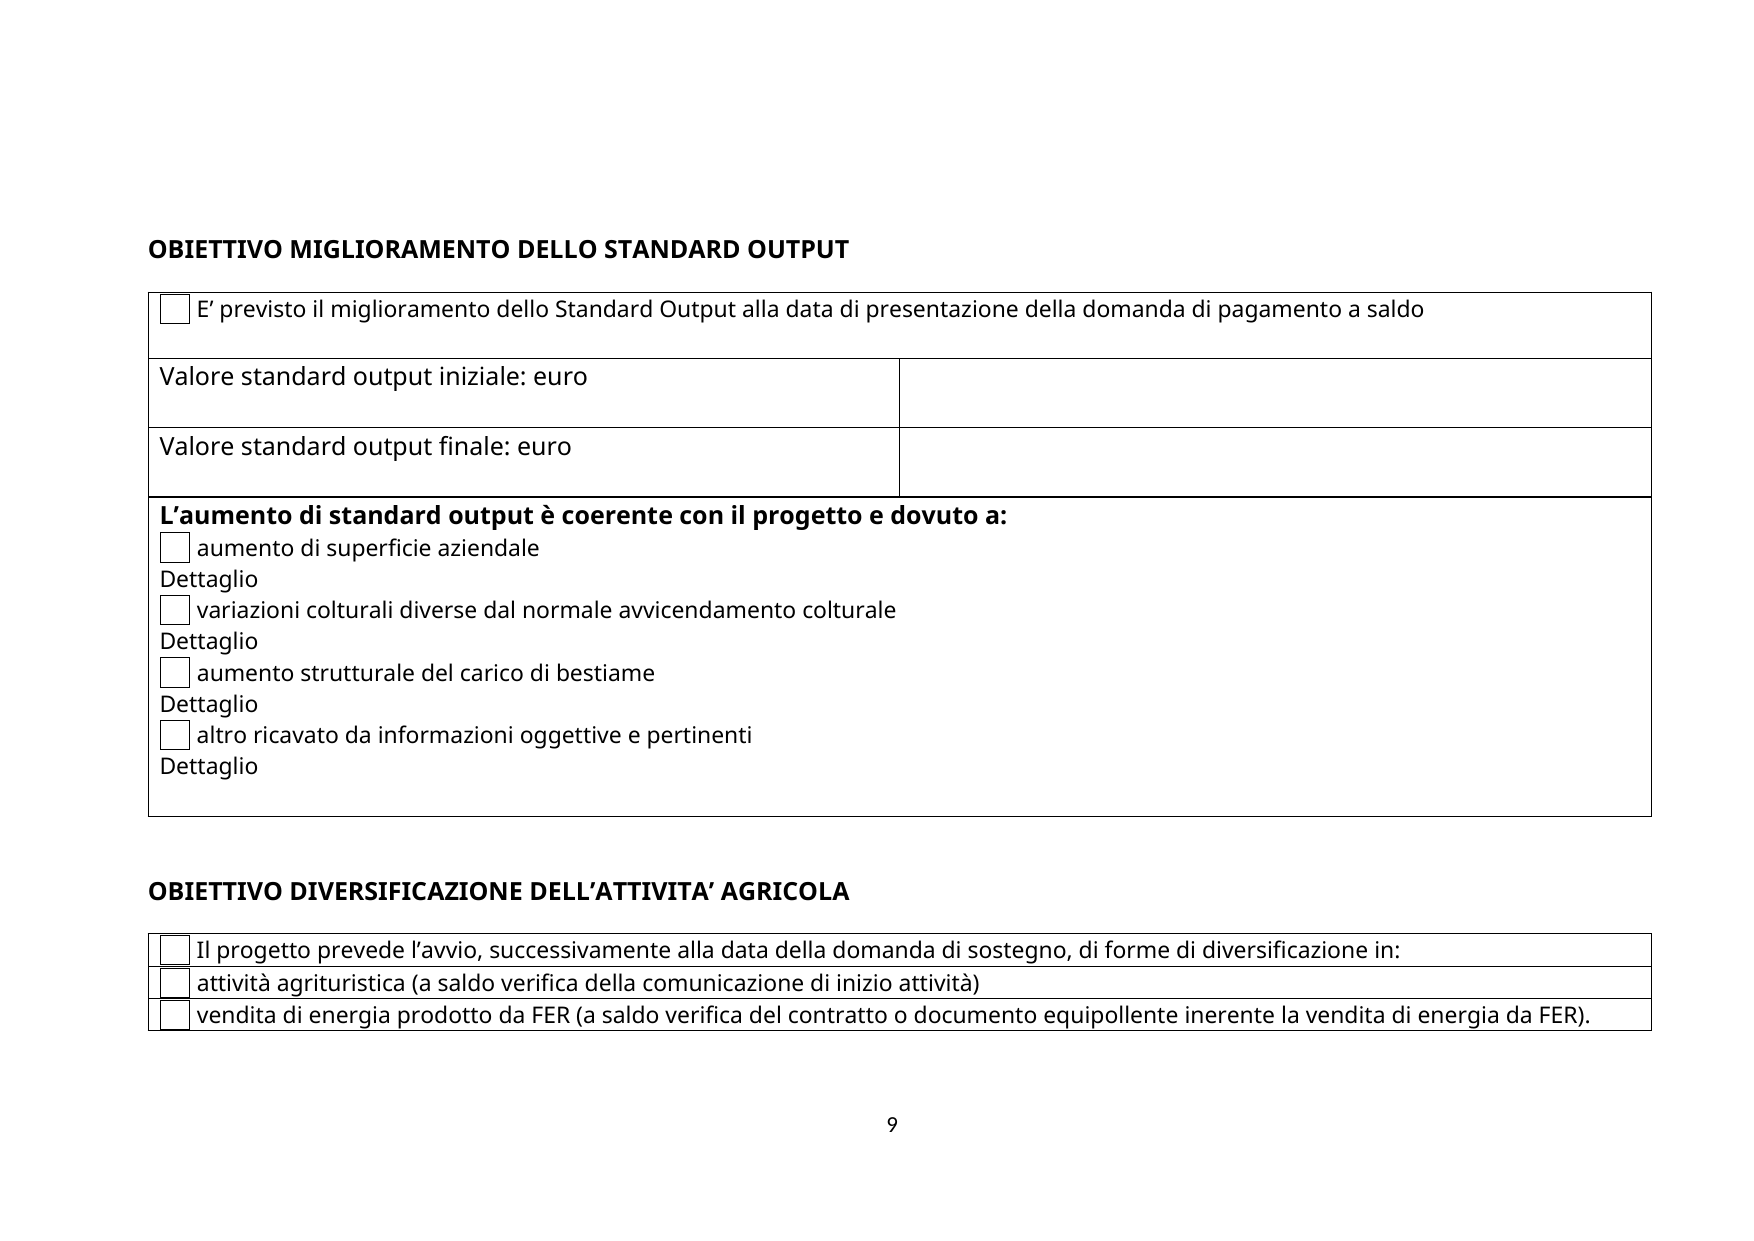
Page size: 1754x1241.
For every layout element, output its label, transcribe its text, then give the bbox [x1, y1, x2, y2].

table_cell vendita di energia prodotto da FER (a saldo verifica del contratto o documento equipollente inerente la vendita di energia da FER). [149, 999, 1651, 1030]
table_cell L’aumento di standard output è coerente con il progetto e dovuto a: aumento di superficie aziendale Dettaglio variazioni colturali diverse dal normale avvicendamento colturale Dettaglio aumento strutturale del carico di bestiame Dettaglio altro ricavato da informazioni oggettive e pertinenti Dettaglio [149, 498, 1651, 816]
table_cell [900, 359, 1651, 427]
table_cell Valore standard output iniziale: euro [149, 359, 899, 427]
table_cell Valore standard output finale: euro [149, 428, 899, 496]
text OBIETTIVO DIVERSIFICAZIONE DELL’ATTIVITA’ AGRICOLA [148, 873, 1636, 907]
table_header E’ previsto il miglioramento dello Standard Output alla data di presentazione della domanda di pagamento a saldo [149, 293, 1651, 358]
table_header Il progetto prevede l’avvio, successivamente alla data della domanda di sostegno, di forme di diversificazione in: [149, 934, 1651, 966]
table_cell attività agrituristica (a saldo verifica della comunicazione di inizio attività) [149, 967, 1651, 998]
text OBIETTIVO MIGLIORAMENTO DELLO STANDARD OUTPUT [148, 232, 1636, 266]
table_cell [900, 428, 1651, 496]
